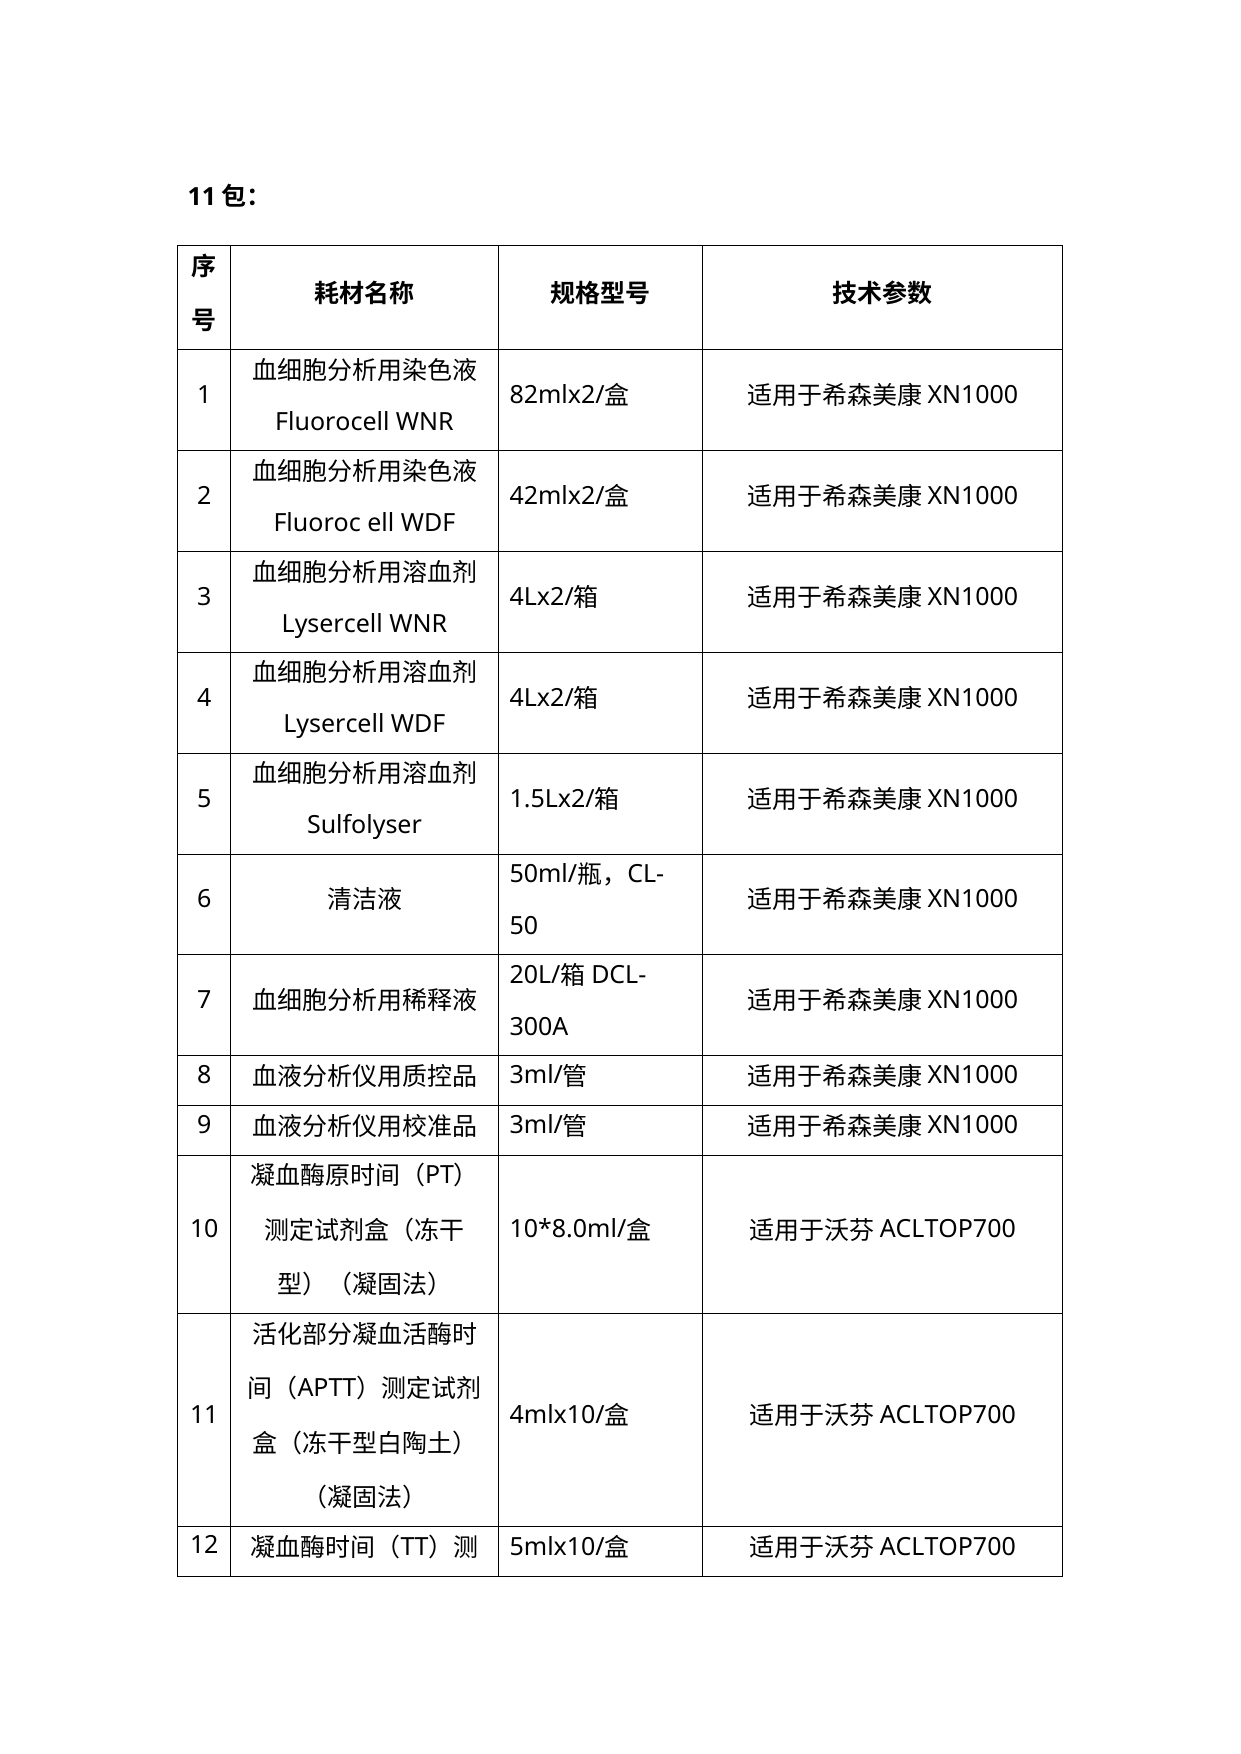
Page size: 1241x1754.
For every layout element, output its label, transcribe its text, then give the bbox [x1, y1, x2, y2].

table_cell 6 [178, 855, 230, 954]
table_cell 清洁液 [231, 855, 498, 954]
table_cell 血细胞分析用染色液 Fluoroc ell WDF [231, 451, 498, 551]
table_cell 适用于希森美康XN1000 [703, 350, 1062, 450]
table_cell 适用于沃芬ACLTOP700 [703, 1527, 1062, 1576]
table_cell 11 [178, 1314, 230, 1526]
table_cell 适用于希森美康XN1000 [703, 653, 1062, 753]
table_cell 50ml/瓶，CL-50 [499, 855, 702, 954]
table_cell 活化部分凝血活酶时间（APTT）测定试剂盒（冻干型白陶土）（凝固法） [231, 1314, 498, 1526]
table_cell 10 [178, 1156, 230, 1313]
table_cell 2 [178, 451, 230, 551]
table_cell 1.5Lx2/箱 [499, 754, 702, 853]
table_cell 42mlx2/盒 [499, 451, 702, 551]
table_cell 20L/箱 DCL-300A [499, 955, 702, 1055]
table_cell 血细胞分析用稀释液 [231, 955, 498, 1055]
table_cell 适用于沃芬ACLTOP700 [703, 1314, 1062, 1526]
table_cell 适用于希森美康XN1000 [703, 955, 1062, 1055]
table_cell 血细胞分析用溶血剂 Lysercell WNR [231, 552, 498, 652]
table_cell 4Lx2/箱 [499, 552, 702, 652]
table_cell 9 [178, 1106, 230, 1155]
table_cell 4mlx10/盒 [499, 1314, 702, 1526]
table_cell 适用于希森美康XN1000 [703, 451, 1062, 551]
table_cell 适用于沃芬ACLTOP700 [703, 1156, 1062, 1313]
table_cell 适用于希森美康XN1000 [703, 1106, 1062, 1155]
table_cell 82mlx2/盒 [499, 350, 702, 450]
table_cell 血细胞分析用溶血剂Sulfolyser [231, 754, 498, 853]
table_cell 血细胞分析用溶血剂Lysercell WDF [231, 653, 498, 753]
table_header 耗材名称 [231, 246, 498, 349]
table_cell 5 [178, 754, 230, 853]
table_cell 凝血酶原时间（PT）测定试剂盒（冻干型）（凝固法） [231, 1156, 498, 1313]
table_cell 5mlx10/盒 [499, 1527, 702, 1576]
table_cell 10*8.0ml/盒 [499, 1156, 702, 1313]
table_header 技术参数 [703, 246, 1062, 349]
table_cell 适用于希森美康XN1000 [703, 754, 1062, 853]
table_cell 12 [178, 1527, 230, 1576]
table_header 序号 [178, 246, 230, 349]
table_cell 4 [178, 653, 230, 753]
table_cell 血液分析仪用校准品 [231, 1106, 498, 1155]
table_cell 适用于希森美康XN1000 [703, 552, 1062, 652]
table_cell 凝血酶时间（TT）测定试剂盒（冻干型）（凝固法） [231, 1527, 498, 1576]
table_cell 血细胞分析用染色液 Fluorocell WNR [231, 350, 498, 450]
table_cell 4Lx2/箱 [499, 653, 702, 753]
text 11包： [187, 162, 1053, 227]
table_cell 3ml/管 [499, 1056, 702, 1105]
table_cell 血液分析仪用质控品 [231, 1056, 498, 1105]
table_cell 7 [178, 955, 230, 1055]
table_header 规格型号 [499, 246, 702, 349]
table_cell 3ml/管 [499, 1106, 702, 1155]
table_cell 适用于希森美康XN1000 [703, 1056, 1062, 1105]
table_cell 适用于希森美康XN1000 [703, 855, 1062, 954]
table_cell 1 [178, 350, 230, 450]
table_cell 3 [178, 552, 230, 652]
table_cell 8 [178, 1056, 230, 1105]
